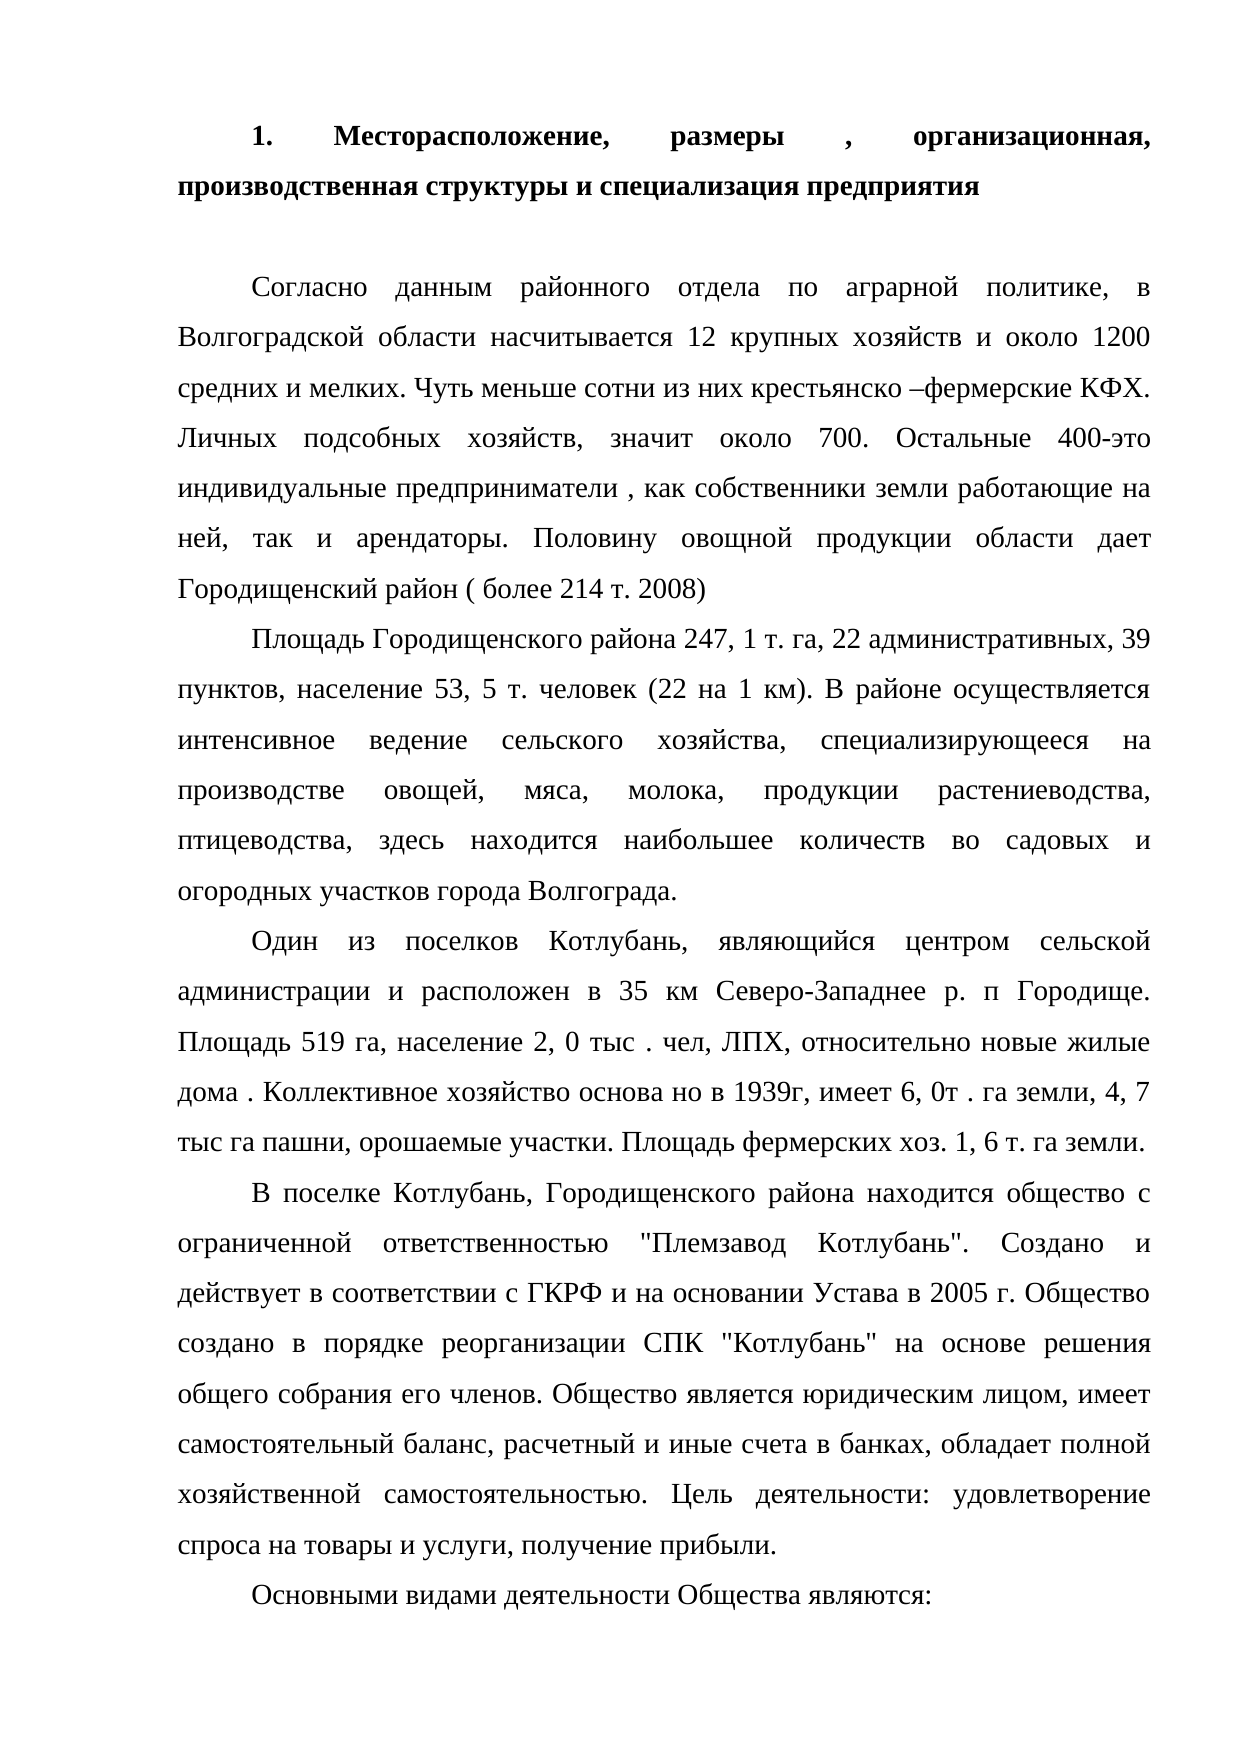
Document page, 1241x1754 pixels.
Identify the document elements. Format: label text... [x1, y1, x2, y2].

text Площадь Городищенского района 247, 1 т. га, 22 административных, 39 пунктов, население 53, 5 т. человек (22 на 1 км). В районе осуществляется интенсивное ведение сельского хозяйства, специализирующееся на производстве овощей, мяса, молока, продукции растениеводства, птицеводства, здесь находится наибольшее количеств во садовых и огородных участков города Волгограда. [177, 621, 1152, 906]
text Один из поселков Котлубань, являющийся центром сельской администрации и расположен в 35 км Северо-Западнее р. п Городище. Площадь 519 га, население 2, 0 тыс . чел, ЛПХ, относительно новые жилые дома . Коллективное хозяйство основа но в 1939г, имеет 6, 0т . га земли, 4, 7 тыс га пашни, орошаемые участки. Площадь фермерских хоз. 1, 6 т. га земли. [177, 923, 1152, 1158]
text 1. Месторасположение, размеры , организационная, производственная структуры и специализация предприятия [177, 118, 1152, 202]
text Основными видами деятельности Общества являются: [177, 1577, 1152, 1611]
text В поселке Котлубань, Городищенского района находится общество с ограниченной ответственностью "Племзавод Котлубань". Создано и действует в соответствии с ГКРФ и на основании Устава в 2005 г. Общество создано в порядке реорганизации СПК "Котлубань" на основе решения общего собрания его членов. Общество является юридическим лицом, имеет самостоятельный баланс, расчетный и иные счета в банках, обладает полной хозяйственной самостоятельностью. Цель деятельности: удовлетворение спроса на товары и услуги, получение прибыли. [177, 1175, 1152, 1560]
text Согласно данным районного отдела по аграрной политике, в Волгоградской области насчитывается 12 крупных хозяйств и около 1200 средних и мелких. Чуть меньше сотни из них крестьянско –фермерские КФХ. Личных подсобных хозяйств, значит около 700. Остальные 400-это индивидуальные предприниматели , как собственники земли работающие на ней, так и арендаторы. Половину овощной продукции области дает Городищенский район ( более 214 т. 2008) [177, 269, 1152, 604]
